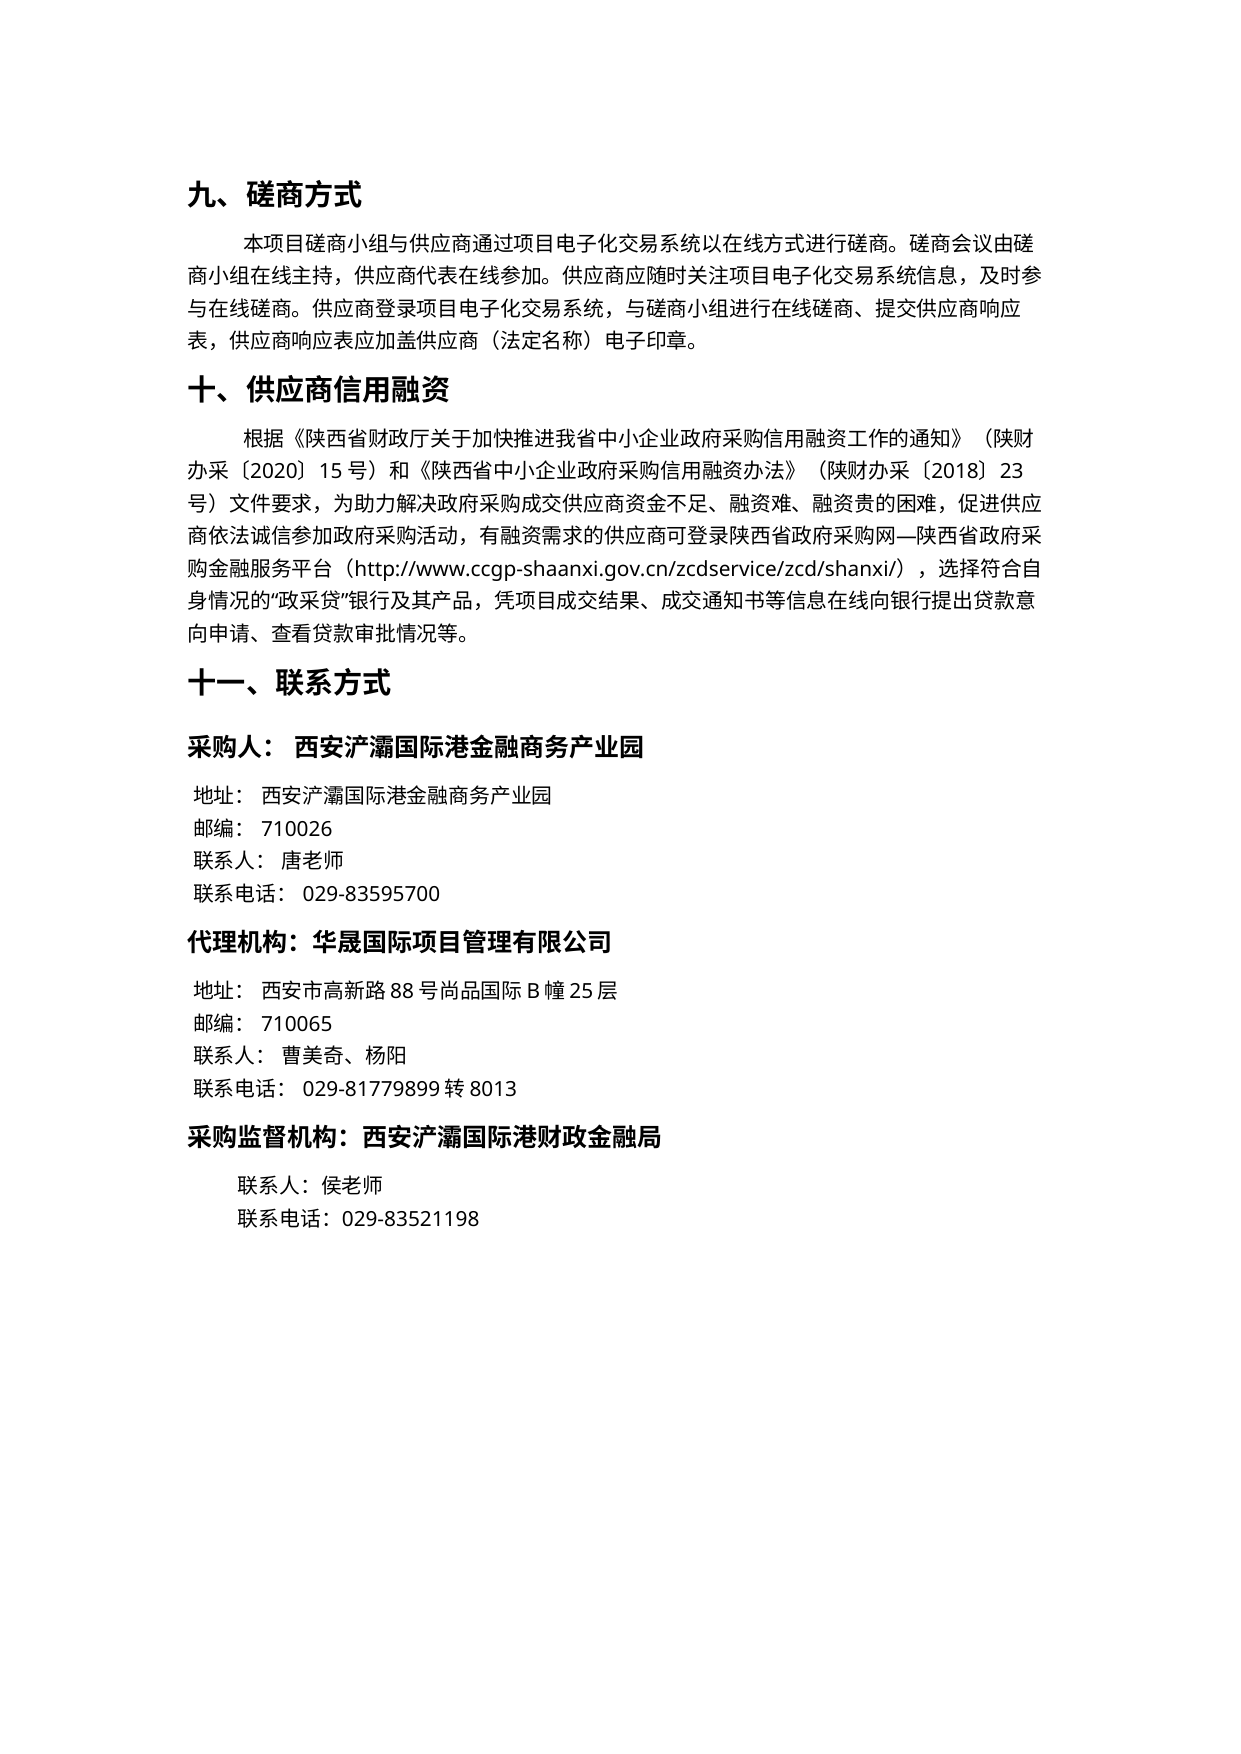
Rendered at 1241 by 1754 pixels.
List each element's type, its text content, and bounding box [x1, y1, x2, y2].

text 十一、联系方式 [187, 649, 1053, 714]
text 邮编： 710026 [187, 812, 1053, 844]
text 九、磋商方式 [187, 162, 1053, 227]
text 代理机构：华晟国际项目管理有限公司 [187, 909, 1053, 974]
text 地址： 西安浐灞国际港金融商务产业园 [187, 779, 1053, 812]
text 联系电话： 029-81779899转8013 [187, 1072, 1053, 1104]
text 联系电话： 029-83595700 [187, 877, 1053, 909]
text 联系人： 曹美奇、杨阳 [187, 1039, 1053, 1072]
text 本项目磋商小组与供应商通过项目电子化交易系统以在线方式进行磋商。磋商会议由磋商小组在线主持，供应商代表在线参加。供应商应随时关注项目电子化交易系统信息，及时参与在线磋商。供应商登录项目电子化交易系统，与磋商小组进行在线磋商、提交供应商响应表，供应商响应表应加盖供应商（法定名称）电子印章。 [187, 227, 1053, 357]
text 根据《陕西省财政厅关于加快推进我省中小企业政府采购信用融资工作的通知》（陕财办采〔2020〕15 号）和《陕西省中小企业政府采购信用融资办法》（陕财办采〔2018〕23 号）文件要求，为助力解决政府采购成交供应商资金不足、融资难、融资贵的困难，促进供应商依法诚信参加政府采购活动，有融资需求的供应商可登录陕西省政府采购网—陕西省政府采购金融服务平台（http://www.ccgp-shaanxi.gov.cn/zcdservice/zcd/shanxi/），选择符合自身情况的“政采贷”银行及其产品，凭项目成交结果、成交通知书等信息在线向银行提出贷款意向申请、查看贷款审批情况等。 [187, 422, 1053, 649]
text 十、供应商信用融资 [187, 357, 1053, 422]
text 联系人：侯老师 [187, 1169, 1053, 1202]
text 联系人： 唐老师 [187, 844, 1053, 877]
text 联系电话：029-83521198 [187, 1202, 1053, 1234]
text 地址： 西安市高新路88号尚品国际B幢25层 [187, 974, 1053, 1007]
text 邮编： 710065 [187, 1007, 1053, 1039]
text 采购人： 西安浐灞国际港金融商务产业园 [187, 714, 1053, 779]
text 采购监督机构：西安浐灞国际港财政金融局 [187, 1104, 1053, 1169]
